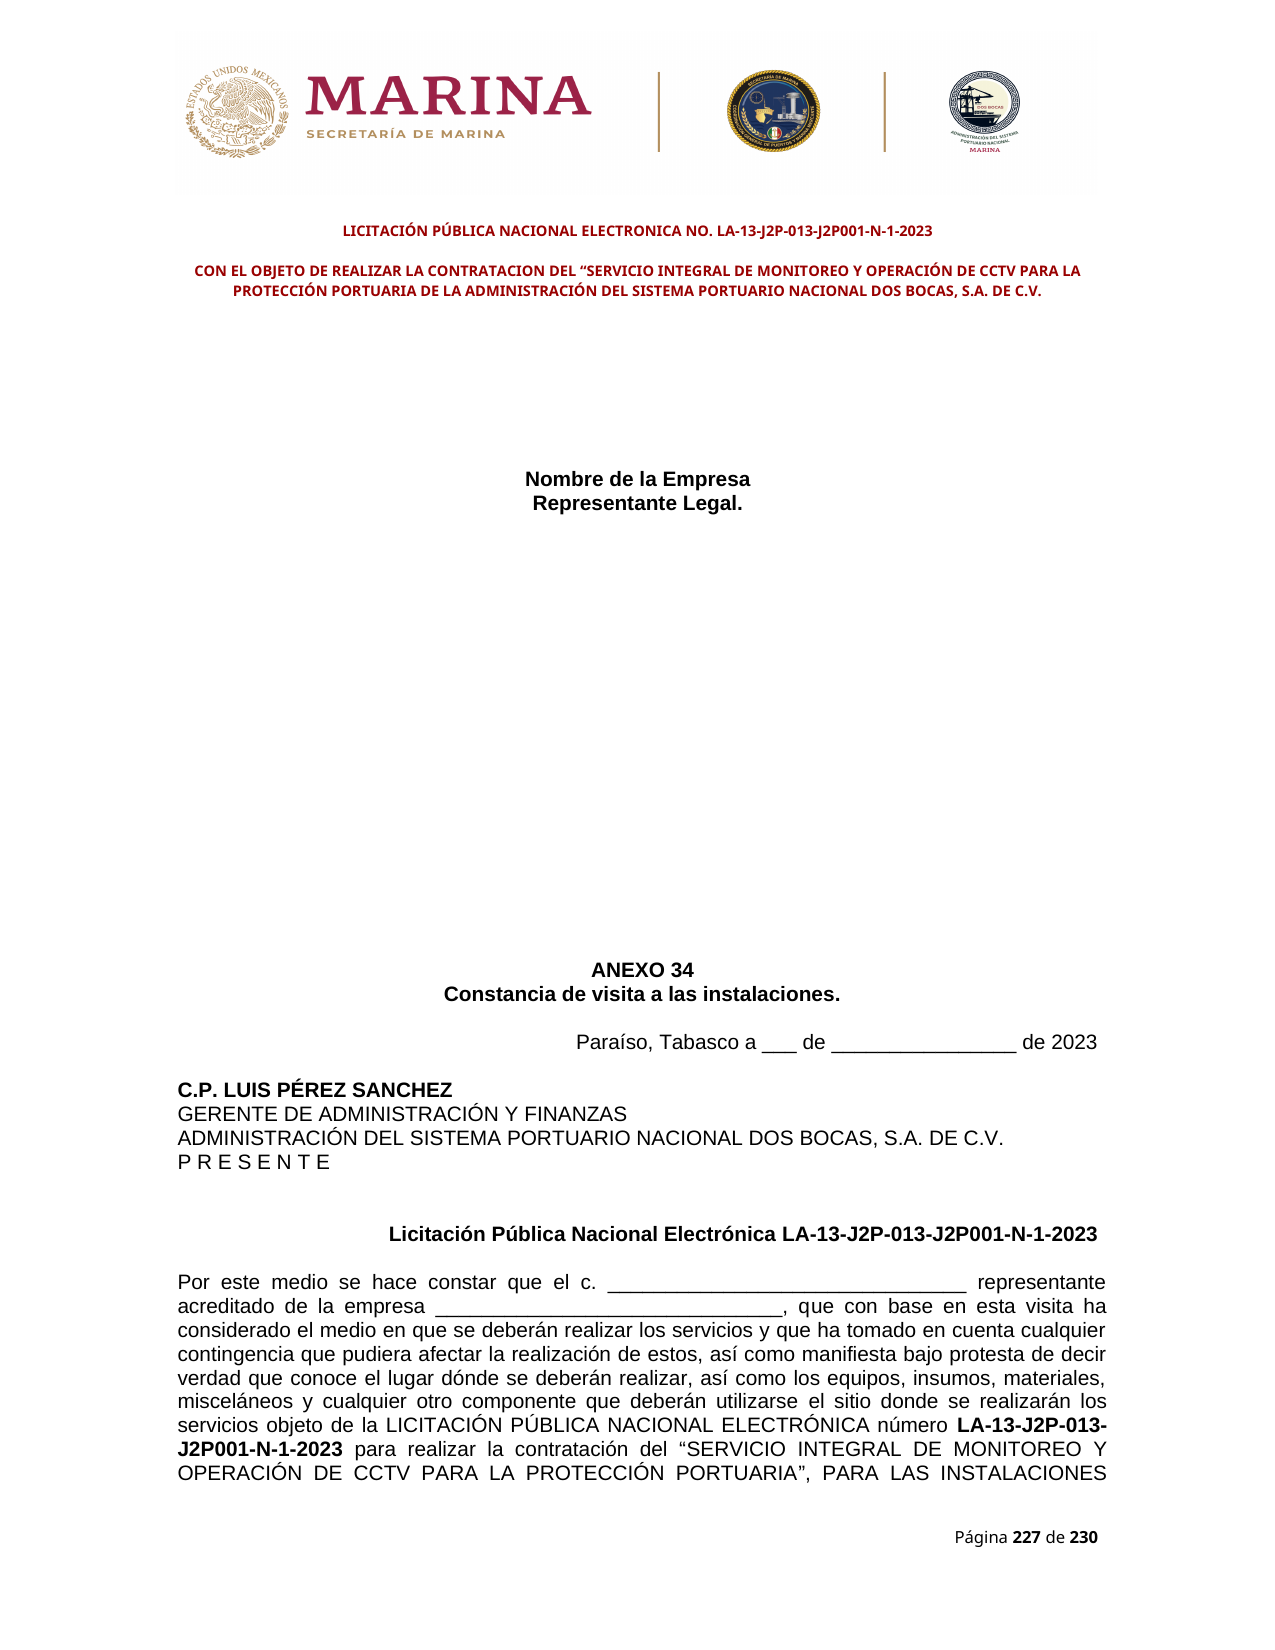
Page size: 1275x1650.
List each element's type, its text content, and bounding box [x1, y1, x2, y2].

text ANEXO 34 [177, 958, 1107, 982]
text C.P. LUIS PÉREZ SANCHEZ [177, 1078, 1098, 1102]
text Constancia de visita a las instalaciones. [177, 982, 1107, 1006]
picture [175, 31, 1098, 195]
text Paraíso, Tabasco a ___ de ________________ de 2023 [177, 1030, 1098, 1054]
text Nombre de la Empresa [177, 466, 1098, 490]
text GERENTE DE ADMINISTRACIÓN Y FINANZAS [177, 1102, 1098, 1126]
text P R E S E N T E [177, 1150, 1098, 1174]
text Licitación Pública Nacional Electrónica LA-13-J2P-013-J2P001-N-1-2023 [177, 1222, 1098, 1246]
text ADMINISTRACIÓN DEL SISTEMA PORTUARIO NACIONAL DOS BOCAS, S.A. DE C.V. [177, 1126, 1098, 1150]
text Representante Legal. [177, 490, 1098, 514]
